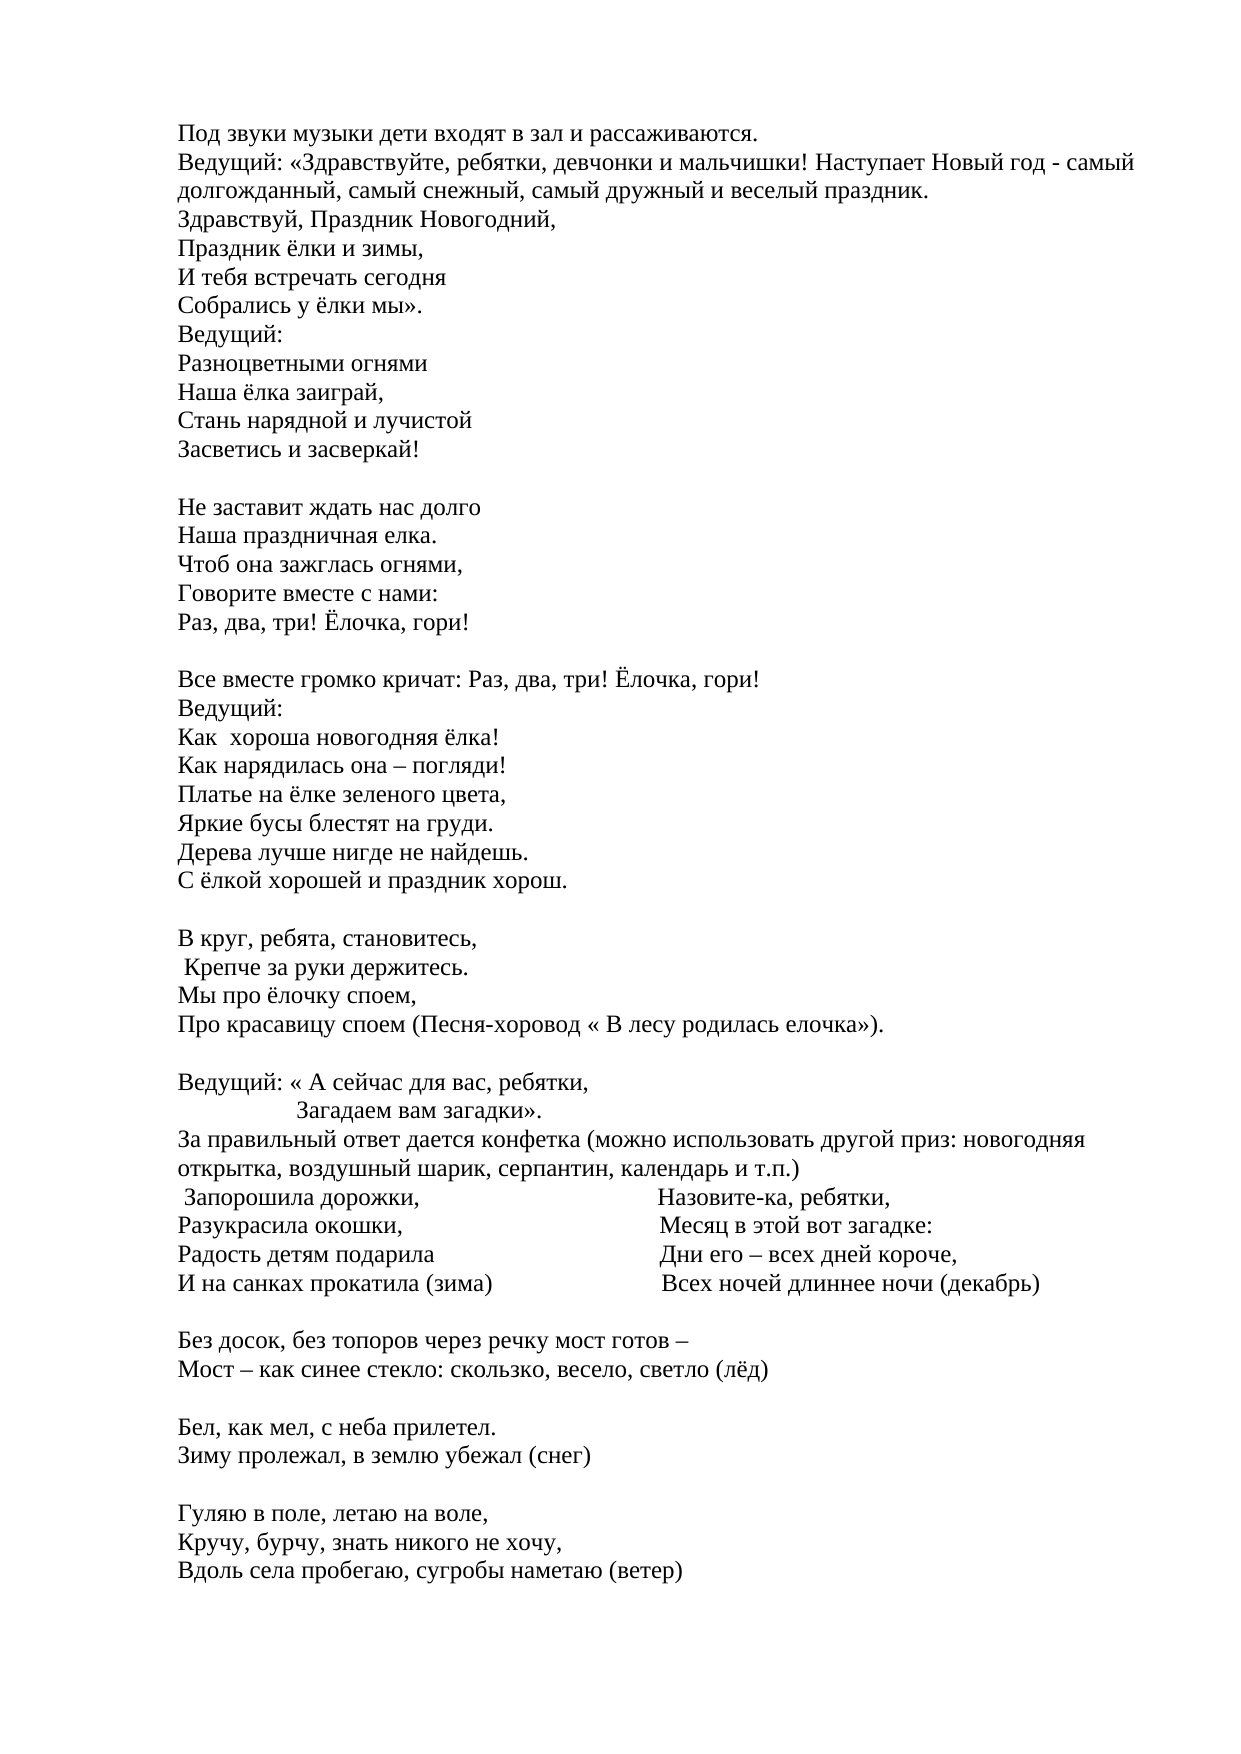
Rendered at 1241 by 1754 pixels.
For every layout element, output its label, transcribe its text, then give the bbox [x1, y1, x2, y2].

text В круг, ребята, становитесь, [177, 923, 1152, 952]
text И тебя встречать сегодня [177, 262, 1152, 291]
text Кручу, бурчу, знать никого не хочу, [177, 1527, 1152, 1556]
text Чтоб она зажглась огнями, [177, 549, 1152, 578]
text Ведущий: «Здравствуйте, ребятки, девчонки и мальчишки! Наступает Новый год - самый долгожданный, самый снежный, самый дружный и веселый праздник. [177, 147, 1152, 204]
text Как нарядилась она – погляди! [177, 751, 1152, 779]
text Наша праздничная елка. [177, 521, 1152, 549]
text Загадаем вам загадки». [177, 1096, 1152, 1124]
text Не заставит ждать нас долго [177, 492, 1152, 521]
text Наша ёлка заиграй, [177, 377, 1152, 406]
text Раз, два, три! Ёлочка, гори! [177, 607, 1152, 636]
text Зиму пролежал, в землю убежал (снег) [177, 1441, 1152, 1469]
text Без досок, без топоров через речку мост готов – [177, 1326, 1152, 1354]
text Ведущий: [177, 319, 1152, 348]
text Яркие бусы блестят на груди. [177, 808, 1152, 837]
text Все вместе громко кричат: Раз, два, три! Ёлочка, гори! [177, 664, 1152, 693]
text Разукрасила окошки, Месяц в этой вот загадке: [177, 1211, 1152, 1239]
text Гуляю в поле, летаю на воле, [177, 1498, 1152, 1527]
text Радость детям подарила Дни его – всех дней короче, [177, 1239, 1152, 1268]
text Платье на ёлке зеленого цвета, [177, 779, 1152, 808]
text Мост – как синее стекло: скользко, весело, светло (лёд) [177, 1354, 1152, 1383]
text Под звуки музыки дети входят в зал и рассаживаются. [177, 118, 1152, 147]
text Собрались у ёлки мы». [177, 291, 1152, 319]
text За правильный ответ дается конфетка (можно использовать другой приз: новогодняя открытка, воздушный шарик, серпантин, календарь и т.п.) [177, 1124, 1152, 1182]
text Здравствуй, Праздник Новогодний, [177, 204, 1152, 233]
text С ёлкой хорошей и праздник хорош. [177, 866, 1152, 894]
text Вдоль села пробегаю, сугробы наметаю (ветер) [177, 1556, 1152, 1584]
text Мы про ёлочку споем, [177, 981, 1152, 1009]
text Ведущий: [177, 693, 1152, 722]
text Дерева лучше нигде не найдешь. [177, 837, 1152, 866]
text Бел, как мел, с неба прилетел. [177, 1412, 1152, 1441]
text Крепче за руки держитесь. [177, 952, 1152, 981]
text Засветись и засверкай! [177, 434, 1152, 463]
text Праздник ёлки и зимы, [177, 233, 1152, 262]
text Ведущий: « А сейчас для вас, ребятки, [177, 1067, 1152, 1096]
text Запорошила дорожки, Назовите-ка, ребятки, [177, 1182, 1152, 1211]
text И на санках прокатила (зима) Всех ночей длиннее ночи (декабрь) [177, 1268, 1152, 1297]
text Говорите вместе с нами: [177, 578, 1152, 607]
text Стань нарядной и лучистой [177, 406, 1152, 434]
text Про красавицу споем (Песня-хоровод « В лесу родилась елочка»). [177, 1009, 1152, 1038]
text Разноцветными огнями [177, 348, 1152, 377]
text Как хороша новогодняя ёлка! [177, 722, 1152, 751]
